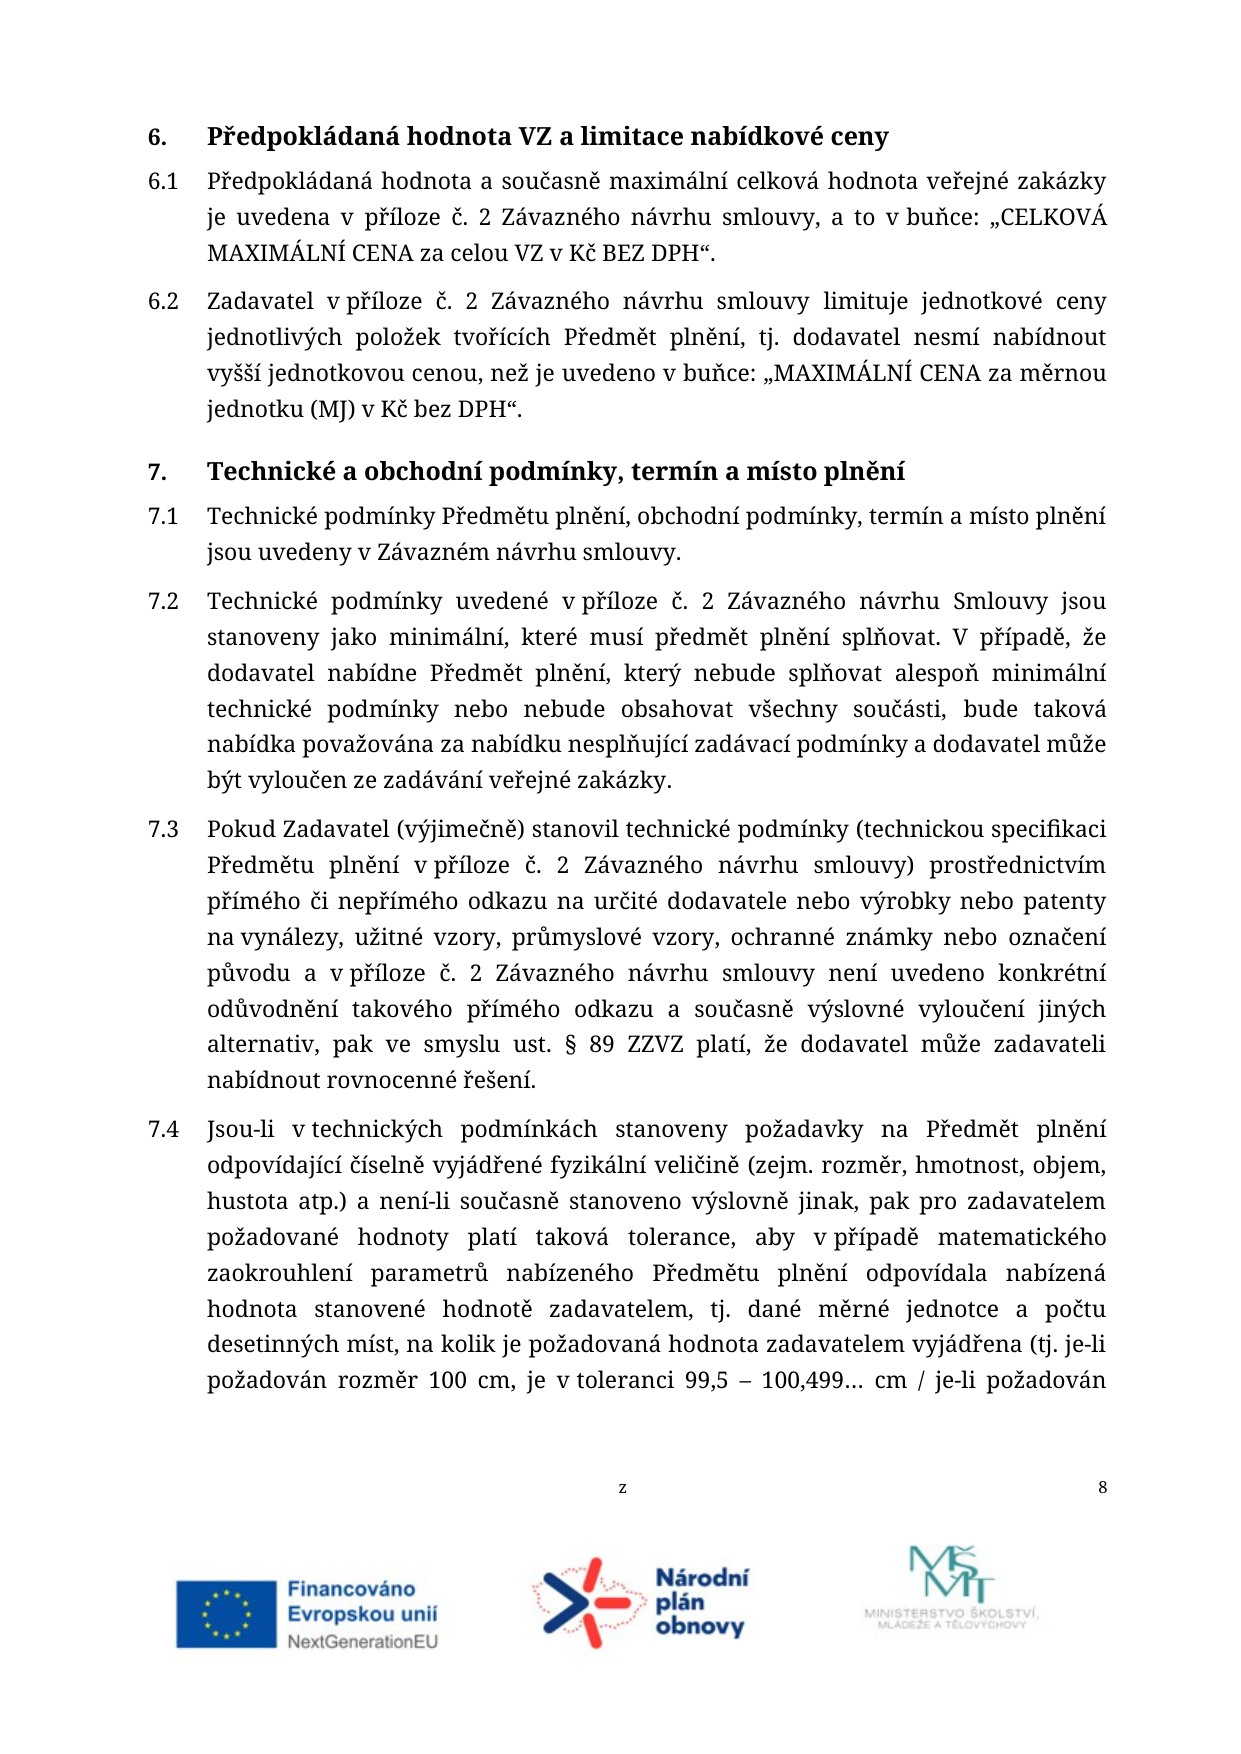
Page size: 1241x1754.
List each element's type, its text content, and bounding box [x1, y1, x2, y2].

list Zadavatel v příloze č. 2 Závazného návrhu smlouvy limituje jednotkové ceny jednotlivých položek tvořících Předmět plnění, tj. dodavatel nesmí nabídnout vyšší jednotkovou cenou, než je uvedeno v buňce: „MAXIMÁLNÍ CENA za měrnou jednotku (MJ) v Kč bez DPH“. [148, 285, 1107, 424]
subtitle Technické a obchodní podmínky, termín a místo plnění [148, 454, 1107, 488]
subtitle Předpokládaná hodnota VZ a limitace nabídkové ceny [148, 118, 1107, 152]
list Technické podmínky Předmětu plnění, obchodní podmínky, termín a místo plnění jsou uvedeny v Závazném návrhu smlouvy. [148, 500, 1107, 567]
list Předpokládaná hodnota a současně maximální celková hodnota veřejné zakázky je uvedena v příloze č. 2 Závazného návrhu smlouvy, a to v buňce: „CELKOVÁ MAXIMÁLNÍ CENA za celou VZ v Kč BEZ DPH“. [148, 165, 1107, 268]
list Pokud Zadavatel (výjimečně) stanovil technické podmínky (technickou specifikaci Předmětu plnění v příloze č. 2 Závazného návrhu smlouvy) prostřednictvím přímého či nepřímého odkazu na určité dodavatele nebo výrobky nebo patenty na vynálezy, užitné vzory, průmyslové vzory, ochranné známky nebo označení původu a v příloze č. 2 Závazného návrhu smlouvy není uvedeno konkrétní odůvodnění takového přímého odkazu a současně výslovné vyloučení jiných alternativ, pak ve smyslu ust. § 89 ZZVZ platí, že dodavatel může zadavateli nabídnout rovnocenné řešení. [148, 813, 1107, 1096]
picture [147, 1498, 1093, 1676]
list Technické podmínky uvedené v příloze č. 2 Závazného návrhu Smlouvy jsou stanoveny jako minimální, které musí předmět plnění splňovat. V případě, že dodavatel nabídne Předmět plnění, který nebude splňovat alespoň minimální technické podmínky nebo nebude obsahovat všechny součásti, bude taková nabídka považována za nabídku nesplňující zadávací podmínky a dodavatel může být vyloučen ze zadávání veřejné zakázky. [148, 585, 1107, 796]
